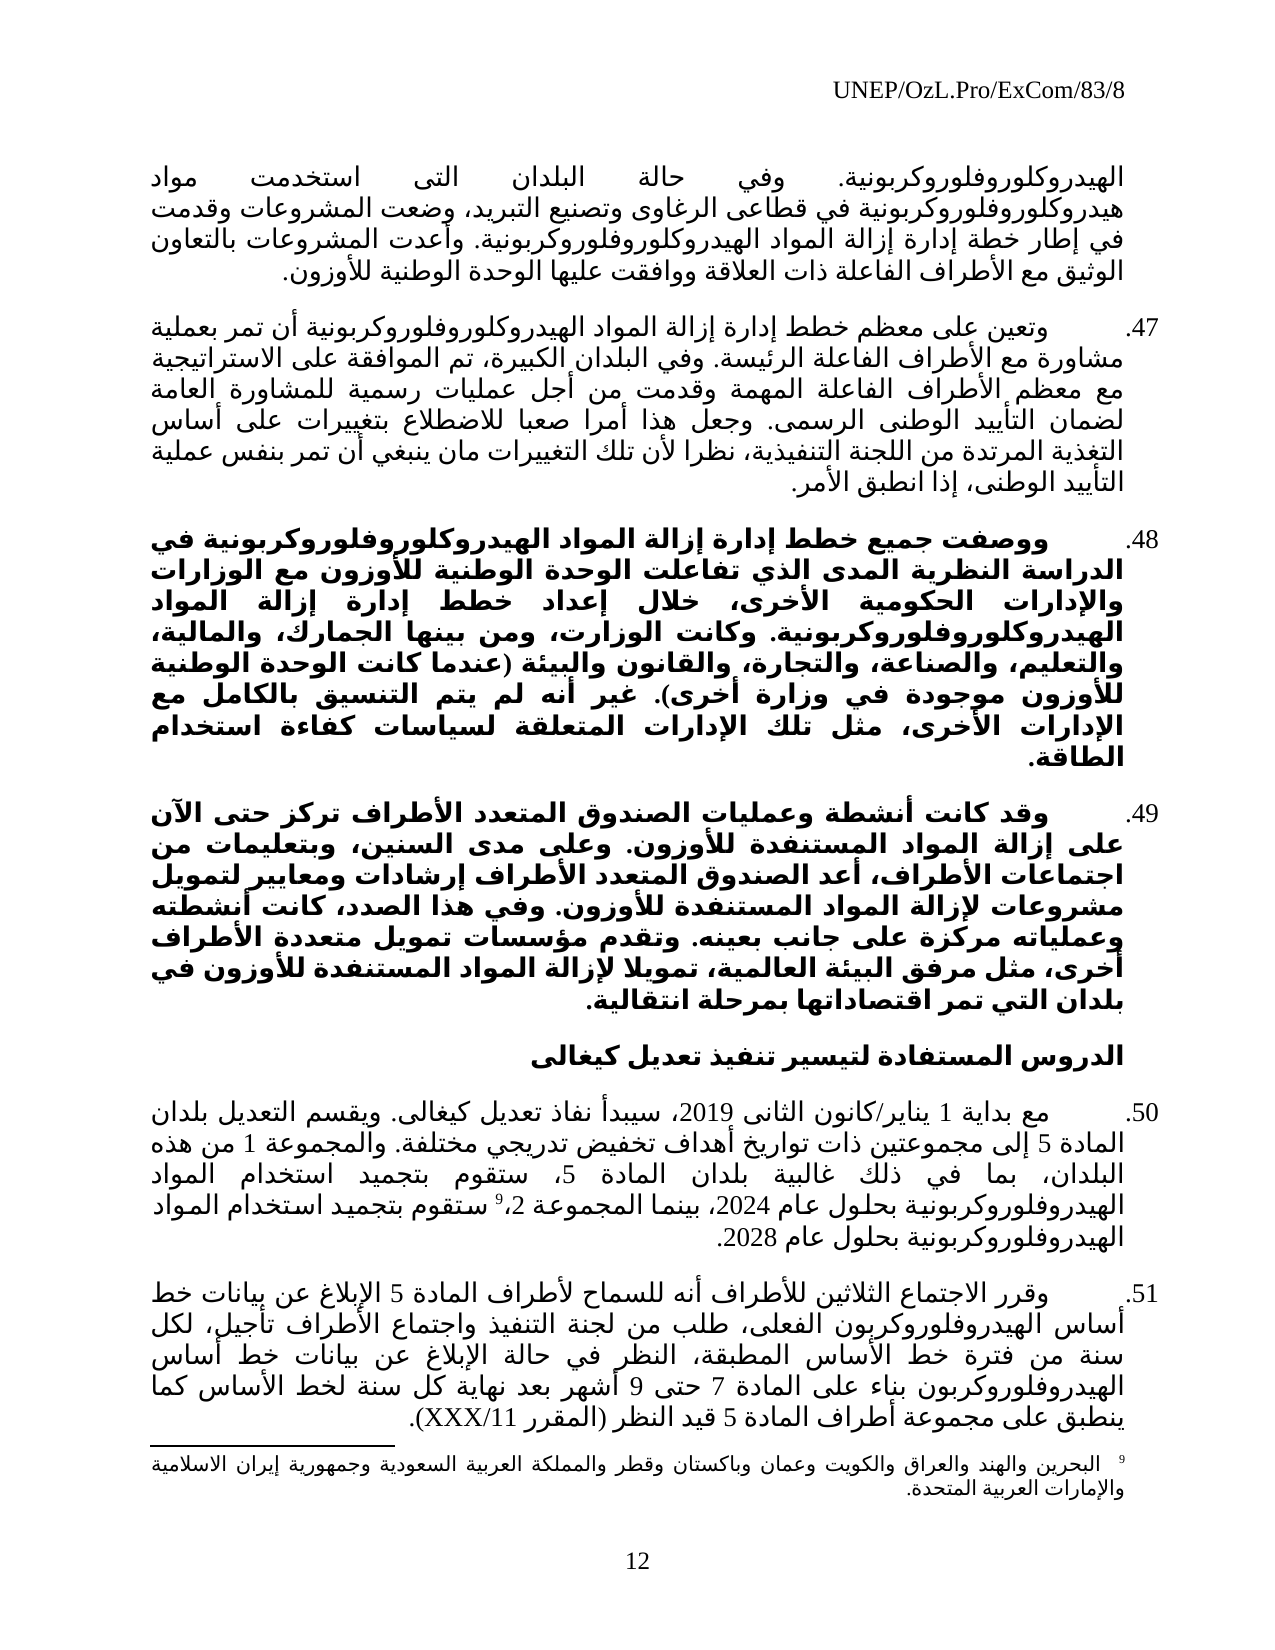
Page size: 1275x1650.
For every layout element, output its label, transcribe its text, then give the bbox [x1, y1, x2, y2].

list وقد كانت أنشطة وعمليات الصندوق المتعدد الأطراف تركز حتى الآن على إزالة المواد المستنفدة للأوزون. وعلى مدى السنين، وبتعليمات من اجتماعات الأطراف، أعد الصندوق المتعدد الأطراف إرشادات ومعايير لتمويل مشروعات لإزالة المواد المستنفدة للأوزون. وفي هذا الصدد، كانت أنشطته وعملياته مركزة على جانب بعينه. وتقدم مؤسسات تمويل متعددة الأطراف أخرى، مثل مرفق البيئة العالمية، تمويلا لإزالة المواد المستنفدة للأوزون في بلدان التي تمر اقتصاداتها بمرحلة انتقالية. [150, 797, 1125, 1015]
list الدروس المستفادة لتيسير تنفيذ تعديل كيغالى [150, 1040, 1125, 1071]
list ووصفت جميع خطط إدارة إزالة المواد الهيدروكلوروفلوروكربونية في الدراسة النظرية المدى الذي تفاعلت الوحدة الوطنية للأوزون مع الوزارات والإدارات الحكومية الأخرى، خلال إعداد خطط إدارة إزالة المواد الهيدروكلوروفلوروكربونية. وكانت الوزارت، ومن بينها الجمارك، والمالية، والتعليم، والصناعة، والتجارة، والقانون والبيئة (عندما كانت الوحدة الوطنية للأوزون موجودة في وزارة أخرى). غير أنه لم يتم التنسيق بالكامل مع الإدارات الأخرى، مثل تلك الإدارات المتعلقة لسياسات كفاءة استخدام الطاقة. [150, 523, 1125, 772]
list وقرر الاجتماع الثلاثين للأطراف أنه للسماح لأطراف المادة 5 الإبلاغ عن بيانات خط أساس الهيدروفلوروكربون الفعلى، طلب من لجنة التنفيذ واجتماع الأطراف تأجيل، لكل سنة من فترة خط الأساس المطبقة، النظر في حالة الإبلاغ عن بيانات خط أساس الهيدروفلوروكربون بناء على المادة 7 حتى 9 أشهر بعد نهاية كل سنة لخط الأساس كما ينطبق على مجموعة أطراف المادة 5 قيد النظر (المقرر 11/XXX). [150, 1277, 1125, 1432]
list وتعين على معظم خطط إدارة إزالة المواد الهيدروكلوروفلوروكربونية أن تمر بعملية مشاورة مع الأطراف الفاعلة الرئيسة. وفي البلدان الكبيرة، تم الموافقة على الاستراتيجية مع معظم الأطراف الفاعلة المهمة وقدمت من أجل عمليات رسمية للمشاورة العامة لضمان التأييد الوطنى الرسمى. وجعل هذا أمرا صعبا للاضطلاع بتغييرات على أساس التغذية المرتدة من اللجنة التنفيذية، نظرا لأن تلك التغييرات مان ينبغي أن تمر بنفس عملية التأييد الوطنى، إذا انطبق الأمر. [150, 311, 1125, 498]
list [150, 161, 1125, 286]
list مع بداية 1 يناير/كانون الثانى 2019، سيبدأ نفاذ تعديل كيغالى. ويقسم التعديل بلدان المادة 5 إلى مجموعتين ذات تواريخ أهداف تخفيض تدريجي مختلفة. والمجموعة 1 من هذه البلدان، بما في ذلك غالبية بلدان المادة 5، ستقوم بتجميد استخدام المواد الهيدروفلوروكربونية بحلول عام 2024، بينما المجموعة 2، ستقوم بتجميد استخدام المواد الهيدروفلوروكربونية بحلول عام 2028. [150, 1096, 1125, 1252]
